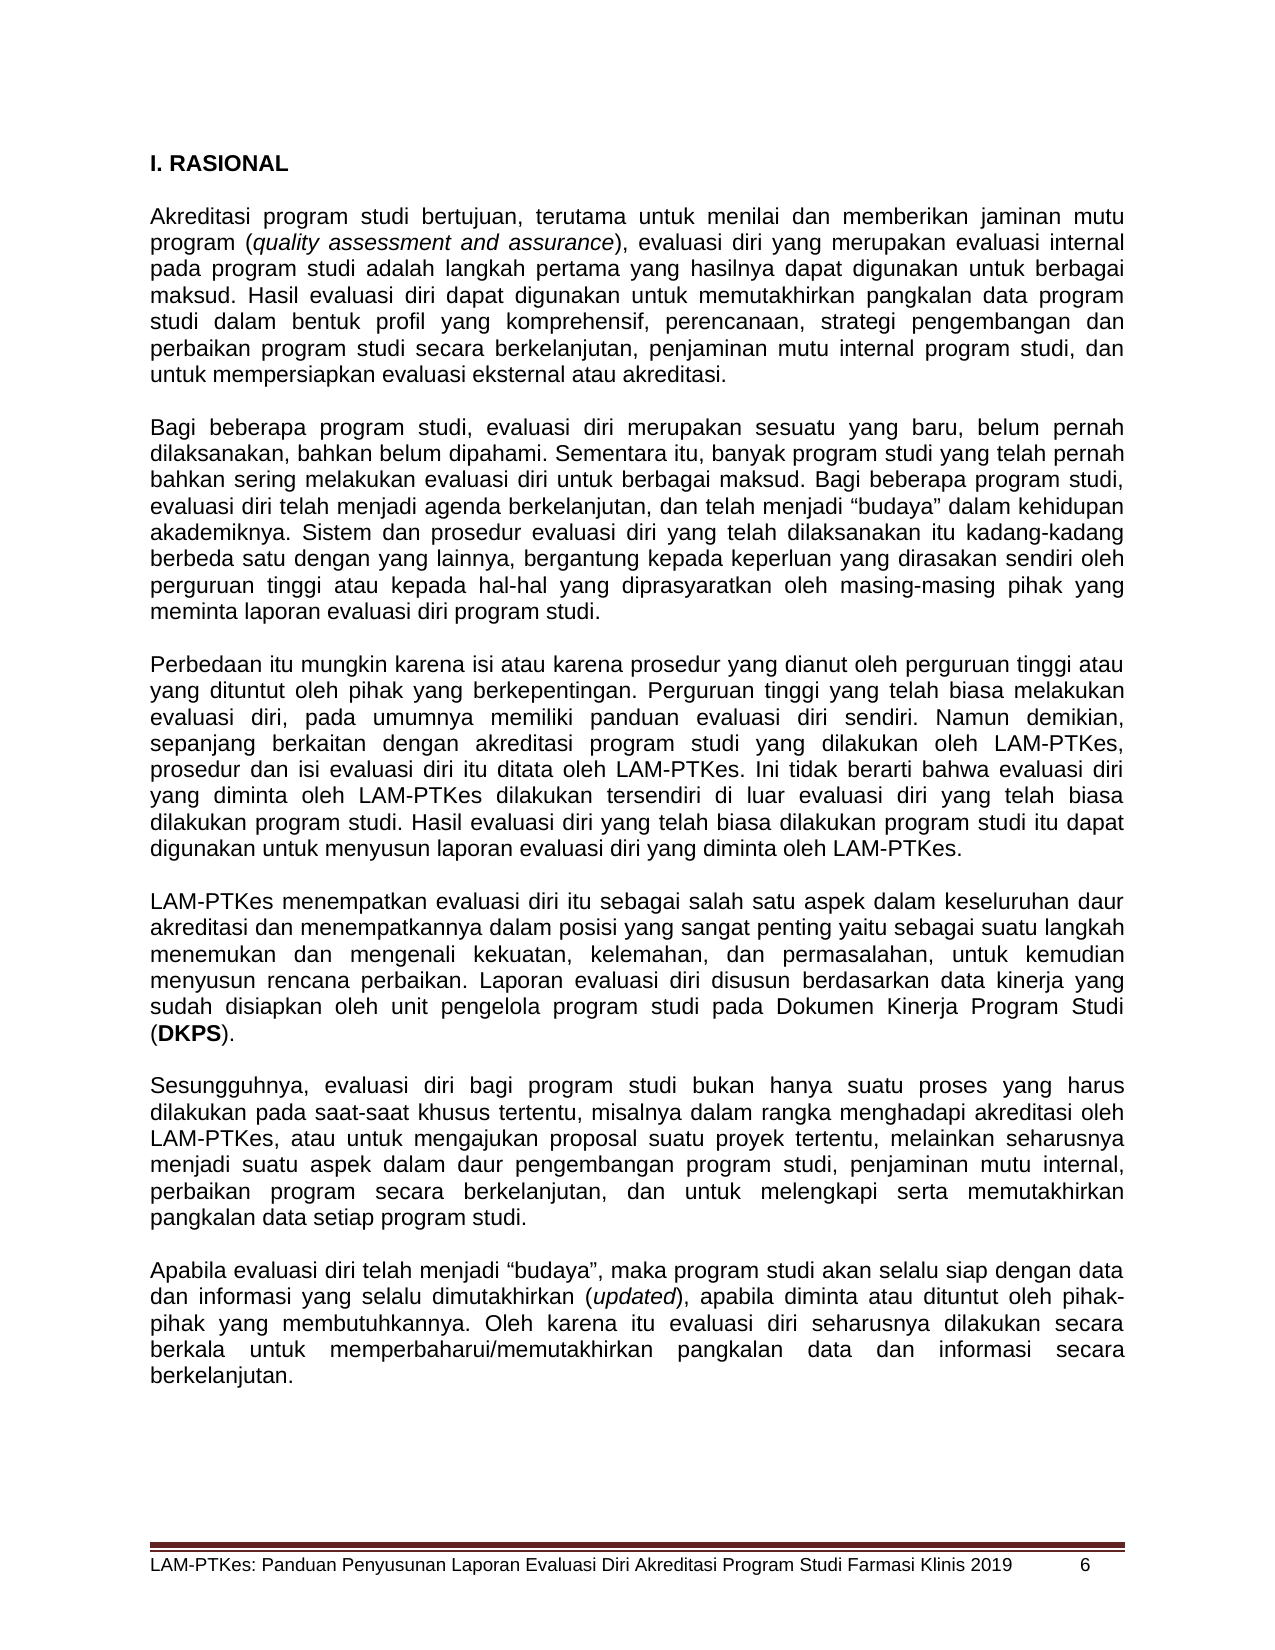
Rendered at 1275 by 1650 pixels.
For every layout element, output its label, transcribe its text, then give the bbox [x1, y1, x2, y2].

text Bagi beberapa program studi, evaluasi diri merupakan sesuatu yang baru, belum pernah dilaksanakan, bahkan belum dipahami. Sementara itu, banyak program studi yang telah pernah bahkan sering melakukan evaluasi diri untuk berbagai maksud. Bagi beberapa program studi, evaluasi diri telah menjadi agenda berkelanjutan, dan telah menjadi “budaya” dalam kehidupan akademiknya. Sistem dan prosedur evaluasi diri yang telah dilaksanakan itu kadang-kadang berbeda satu dengan yang lainnya, bergantung kepada keperluan yang dirasakan sendiri oleh perguruan tinggi atau kepada hal-hal yang diprasyaratkan oleh masing-masing pihak yang meminta laporan evaluasi diri program studi. [150, 413, 1125, 624]
subtitle I. RASIONAL [150, 150, 1125, 176]
text Sesungguhnya, evaluasi diri bagi program studi bukan hanya suatu proses yang harus dilakukan pada saat-saat khusus tertentu, misalnya dalam rangka menghadapi akreditasi oleh LAM-PTKes, atau untuk mengajukan proposal suatu proyek tertentu, melainkan seharusnya menjadi suatu aspek dalam daur pengembangan program studi, penjaminan mutu internal, perbaikan program secara berkelanjutan, dan untuk melengkapi serta memutakhirkan pangkalan data setiap program studi. [150, 1072, 1125, 1231]
text Apabila evaluasi diri telah menjadi “budaya”, maka program studi akan selalu siap dengan data dan informasi yang selalu dimutakhirkan (updated), apabila diminta atau dituntut oleh pihak-pihak yang membutuhkannya. Oleh karena itu evaluasi diri seharusnya dilakukan secara berkala untuk memperbaharui/memutakhirkan pangkalan data dan informasi secara berkelanjutan. [150, 1257, 1125, 1389]
text LAM-PTKes menempatkan evaluasi diri itu sebagai salah satu aspek dalam keseluruhan daur akreditasi dan menempatkannya dalam posisi yang sangat penting yaitu sebagai suatu langkah menemukan dan mengenali kekuatan, kelemahan, dan permasalahan, untuk kemudian menyusun rencana perbaikan. Laporan evaluasi diri disusun berdasarkan data kinerja yang sudah disiapkan oleh unit pengelola program studi pada Dokumen Kinerja Program Studi (DKPS). [150, 888, 1125, 1046]
text Perbedaan itu mungkin karena isi atau karena prosedur yang dianut oleh perguruan tinggi atau yang dituntut oleh pihak yang berkepentingan. Perguruan tinggi yang telah biasa melakukan evaluasi diri, pada umumnya memiliki panduan evaluasi diri sendiri. Namun demikian, sepanjang berkaitan dengan akreditasi program studi yang dilakukan oleh LAM-PTKes, prosedur dan isi evaluasi diri itu ditata oleh LAM-PTKes. Ini tidak berarti bahwa evaluasi diri yang diminta oleh LAM-PTKes dilakukan tersendiri di luar evaluasi diri yang telah biasa dilakukan program studi. Hasil evaluasi diri yang telah biasa dilakukan program studi itu dapat digunakan untuk menyusun laporan evaluasi diri yang diminta oleh LAM-PTKes. [150, 651, 1125, 862]
text Akreditasi program studi bertujuan, terutama untuk menilai dan memberikan jaminan mutu program (quality assessment and assurance), evaluasi diri yang merupakan evaluasi internal pada program studi adalah langkah pertama yang hasilnya dapat digunakan untuk berbagai maksud. Hasil evaluasi diri dapat digunakan untuk memutakhirkan pangkalan data program studi dalam bentuk profil yang komprehensif, perencanaan, strategi pengembangan dan perbaikan program studi secara berkelanjutan, penjaminan mutu internal program studi, dan untuk mempersiapkan evaluasi eksternal atau akreditasi. [150, 203, 1125, 387]
